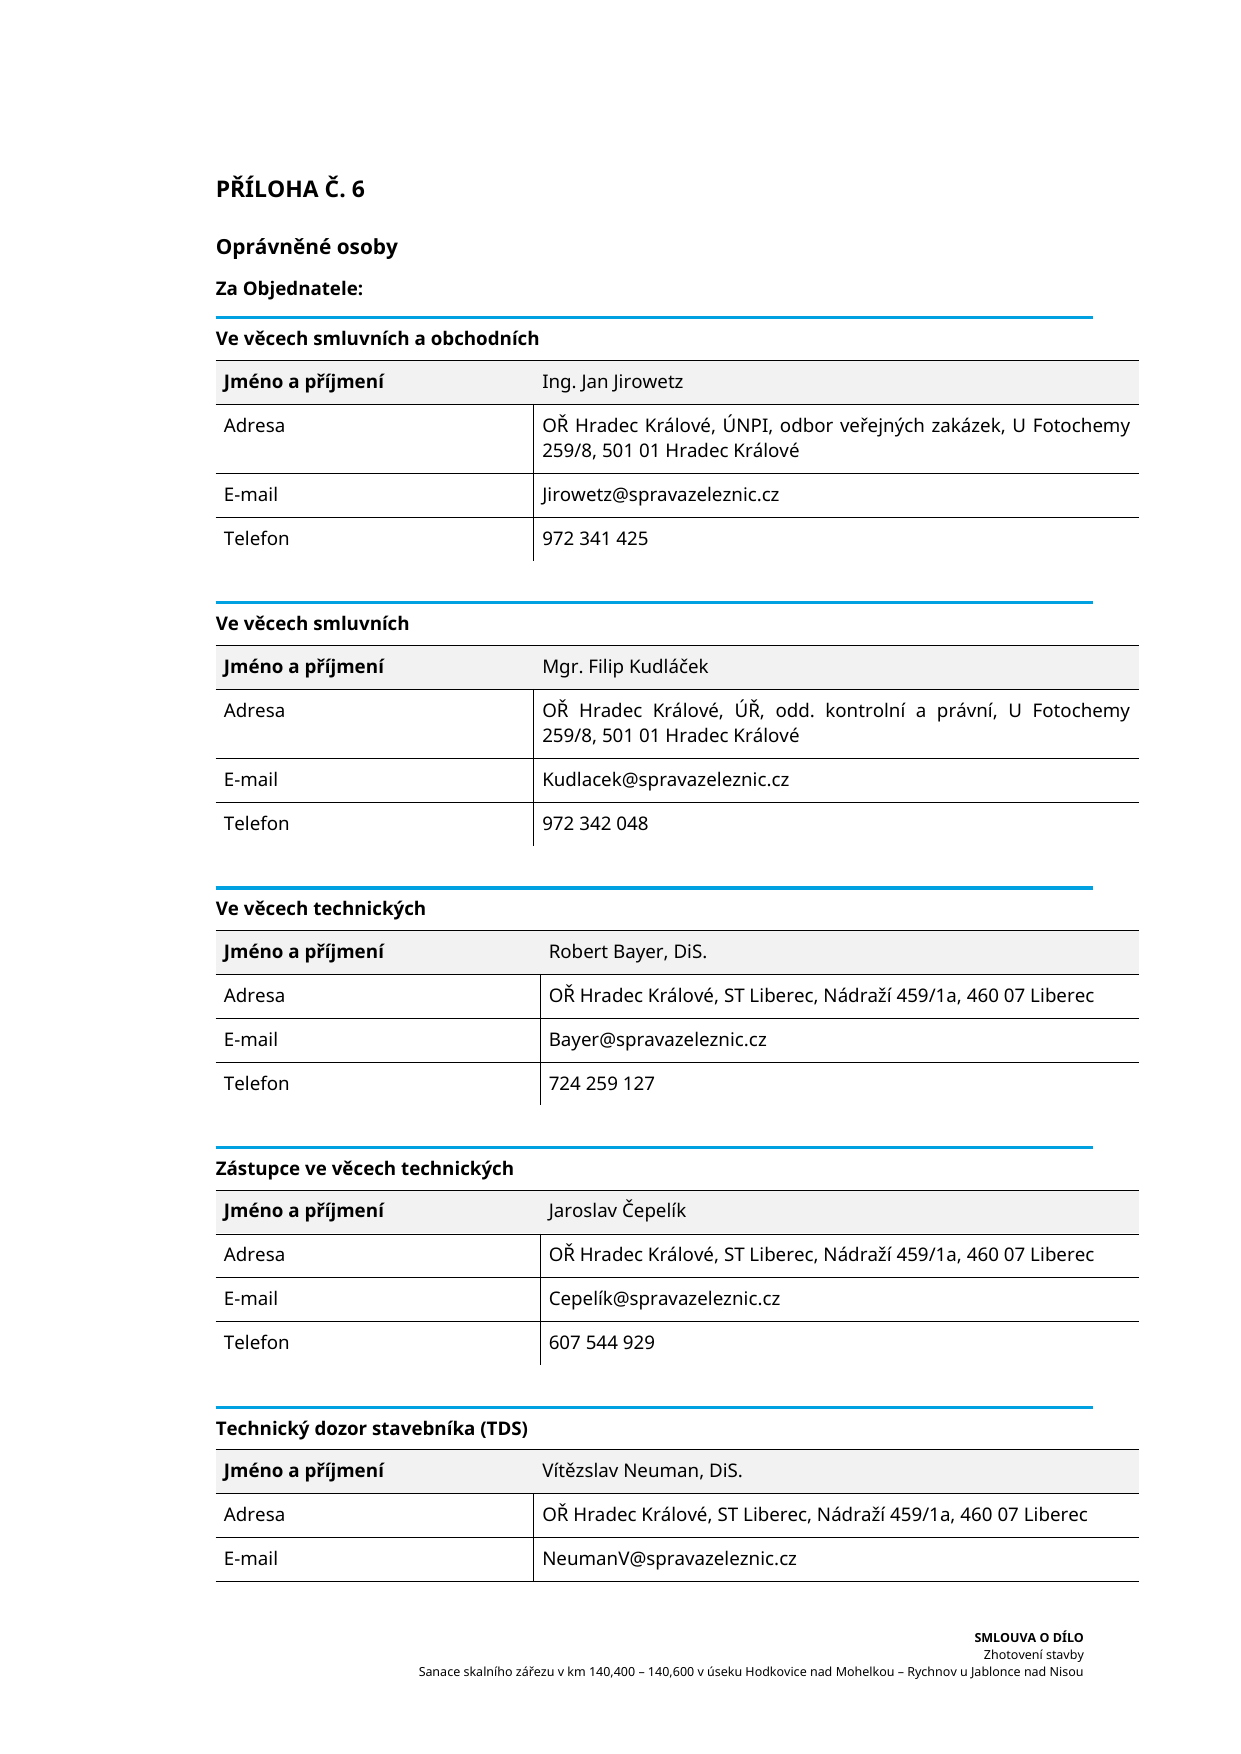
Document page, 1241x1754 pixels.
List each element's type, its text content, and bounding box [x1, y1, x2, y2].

table_cell 607 544 929 [541, 1322, 1139, 1365]
table_cell Telefon [216, 1322, 540, 1365]
table_header Jaroslav Čepelík [540, 1191, 1139, 1233]
text Ve věcech technických [216, 890, 1093, 921]
table_cell Adresa [216, 690, 533, 758]
table_cell Bayer@spravazeleznic.cz [541, 1019, 1139, 1062]
table_cell Adresa [216, 1494, 533, 1537]
table_cell E-mail [216, 1019, 540, 1062]
text Za Objednatele: [216, 276, 1093, 301]
table_header Ing. Jan Jirowetz [534, 361, 1139, 404]
table_cell Jirowetz@spravazeleznic.cz [534, 474, 1139, 517]
table_cell Telefon [216, 803, 533, 846]
text Ve věcech smluvních [216, 604, 1093, 636]
table_cell OŘ Hradec Králové, ST Liberec, Nádraží 459/1a, 460 07 Liberec [534, 1494, 1139, 1537]
table_cell Kudlacek@spravazeleznic.cz [534, 759, 1139, 802]
table_cell NeumanV@spravazeleznic.cz [534, 1538, 1139, 1581]
table_cell Adresa [216, 1235, 540, 1277]
table_cell OŘ Hradec Králové, ST Liberec, Nádraží 459/1a, 460 07 Liberec [541, 975, 1139, 1018]
table_cell Telefon [216, 1063, 540, 1105]
table_cell Cepelík@spravazeleznic.cz [541, 1278, 1139, 1321]
table_cell Telefon [216, 518, 533, 561]
table_header Robert Bayer, DiS. [540, 931, 1139, 974]
table_cell 972 342 048 [534, 803, 1139, 846]
table_cell Adresa [216, 975, 540, 1018]
table_header Jméno a příjmení [216, 1191, 540, 1233]
table_header Jméno a příjmení [216, 361, 534, 404]
text Ve věcech smluvních a obchodních [216, 319, 1093, 351]
table_cell 724 259 127 [541, 1063, 1139, 1105]
table_header Jméno a příjmení [216, 646, 534, 689]
table_cell OŘ Hradec Králové, ST Liberec, Nádraží 459/1a, 460 07 Liberec [541, 1235, 1139, 1277]
table_cell OŘ Hradec Králové, ÚŘ, odd. kontrolní a právní, U Fotochemy 259/8, 501 01 Hradec Králové [534, 690, 1139, 758]
table_cell Adresa [216, 405, 533, 473]
table_cell OŘ Hradec Králové, ÚNPI, odbor veřejných zakázek, U Fotochemy 259/8, 501 01 Hradec Králové [534, 405, 1139, 473]
table_cell 972 341 425 [534, 518, 1139, 561]
text Příloha č. 6 [216, 172, 1093, 204]
table_header Jméno a příjmení [216, 931, 540, 974]
table_header Jméno a příjmení [216, 1450, 534, 1493]
text Zástupce ve věcech technických [216, 1149, 1093, 1181]
table_cell E-mail [216, 759, 533, 802]
table_header Vítězslav Neuman, DiS. [534, 1450, 1139, 1493]
text Oprávněné osoby [216, 232, 1093, 260]
text Technický dozor stavebníka (TDS) [216, 1409, 1093, 1440]
table_cell E-mail [216, 474, 533, 517]
table_header Mgr. Filip Kudláček [534, 646, 1139, 689]
table_cell E-mail [216, 1278, 540, 1321]
table_cell E-mail [216, 1538, 533, 1581]
